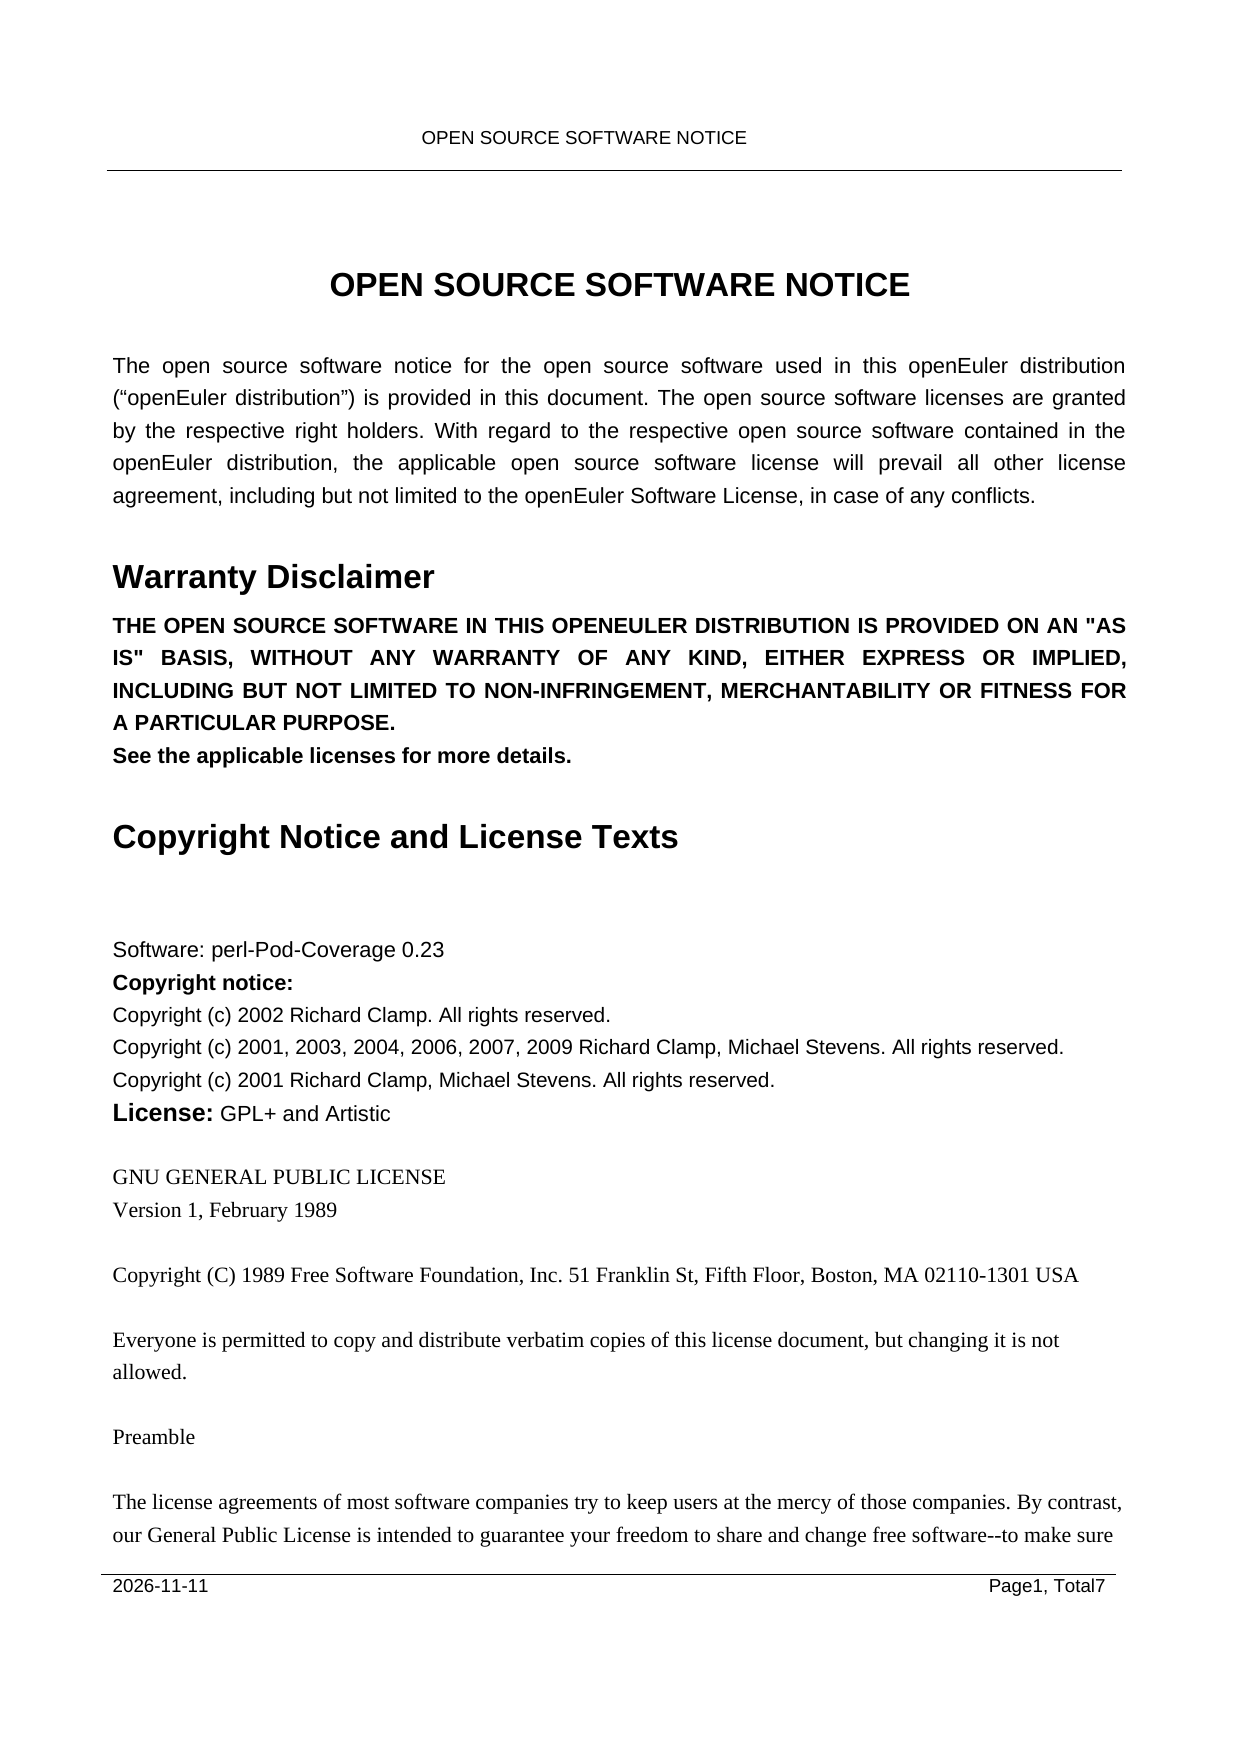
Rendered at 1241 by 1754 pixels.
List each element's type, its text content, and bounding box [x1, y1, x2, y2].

text Copyright (c) 2002 Richard Clamp. All rights reserved. [112, 998, 1128, 1031]
text Software: perl-Pod-Coverage 0.23 [112, 933, 1128, 966]
text The open source software notice for the open source software used in this openEuler distribution (“openEuler distribution”) is provided in this document. The open source software licenses are granted by the respective right holders. With regard to the respective open source software contained in the openEuler distribution, the applicable open source software license will prevail all other license agreement, including but not limited to the openEuler Software License, in case of any conflicts. [112, 349, 1128, 511]
text OPEN SOURCE SOFTWARE NOTICE [112, 251, 1128, 316]
text Copyright Notice and License Texts [112, 804, 1128, 869]
text Copyright (c) 2001 Richard Clamp, Michael Stevens. All rights reserved. [112, 1063, 1128, 1096]
text THE OPEN SOURCE SOFTWARE IN THIS OPENEULER DISTRIBUTION IS PROVIDED ON AN "AS IS" BASIS, WITHOUT ANY WARRANTY OF ANY KIND, EITHER EXPRESS OR IMPLIED, INCLUDING BUT NOT LIMITED TO NON-INFRINGEMENT, MERCHANTABILITY OR FITNESS FOR A PARTICULAR PURPOSE. See the applicable licenses for more details. [112, 609, 1128, 771]
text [112, 1096, 1128, 1551]
text Copyright notice: [112, 966, 1128, 998]
text Copyright (c) 2001, 2003, 2004, 2006, 2007, 2009 Richard Clamp, Michael Stevens. All rights reserved. [112, 1031, 1128, 1063]
text Warranty Disclaimer [112, 544, 1128, 609]
